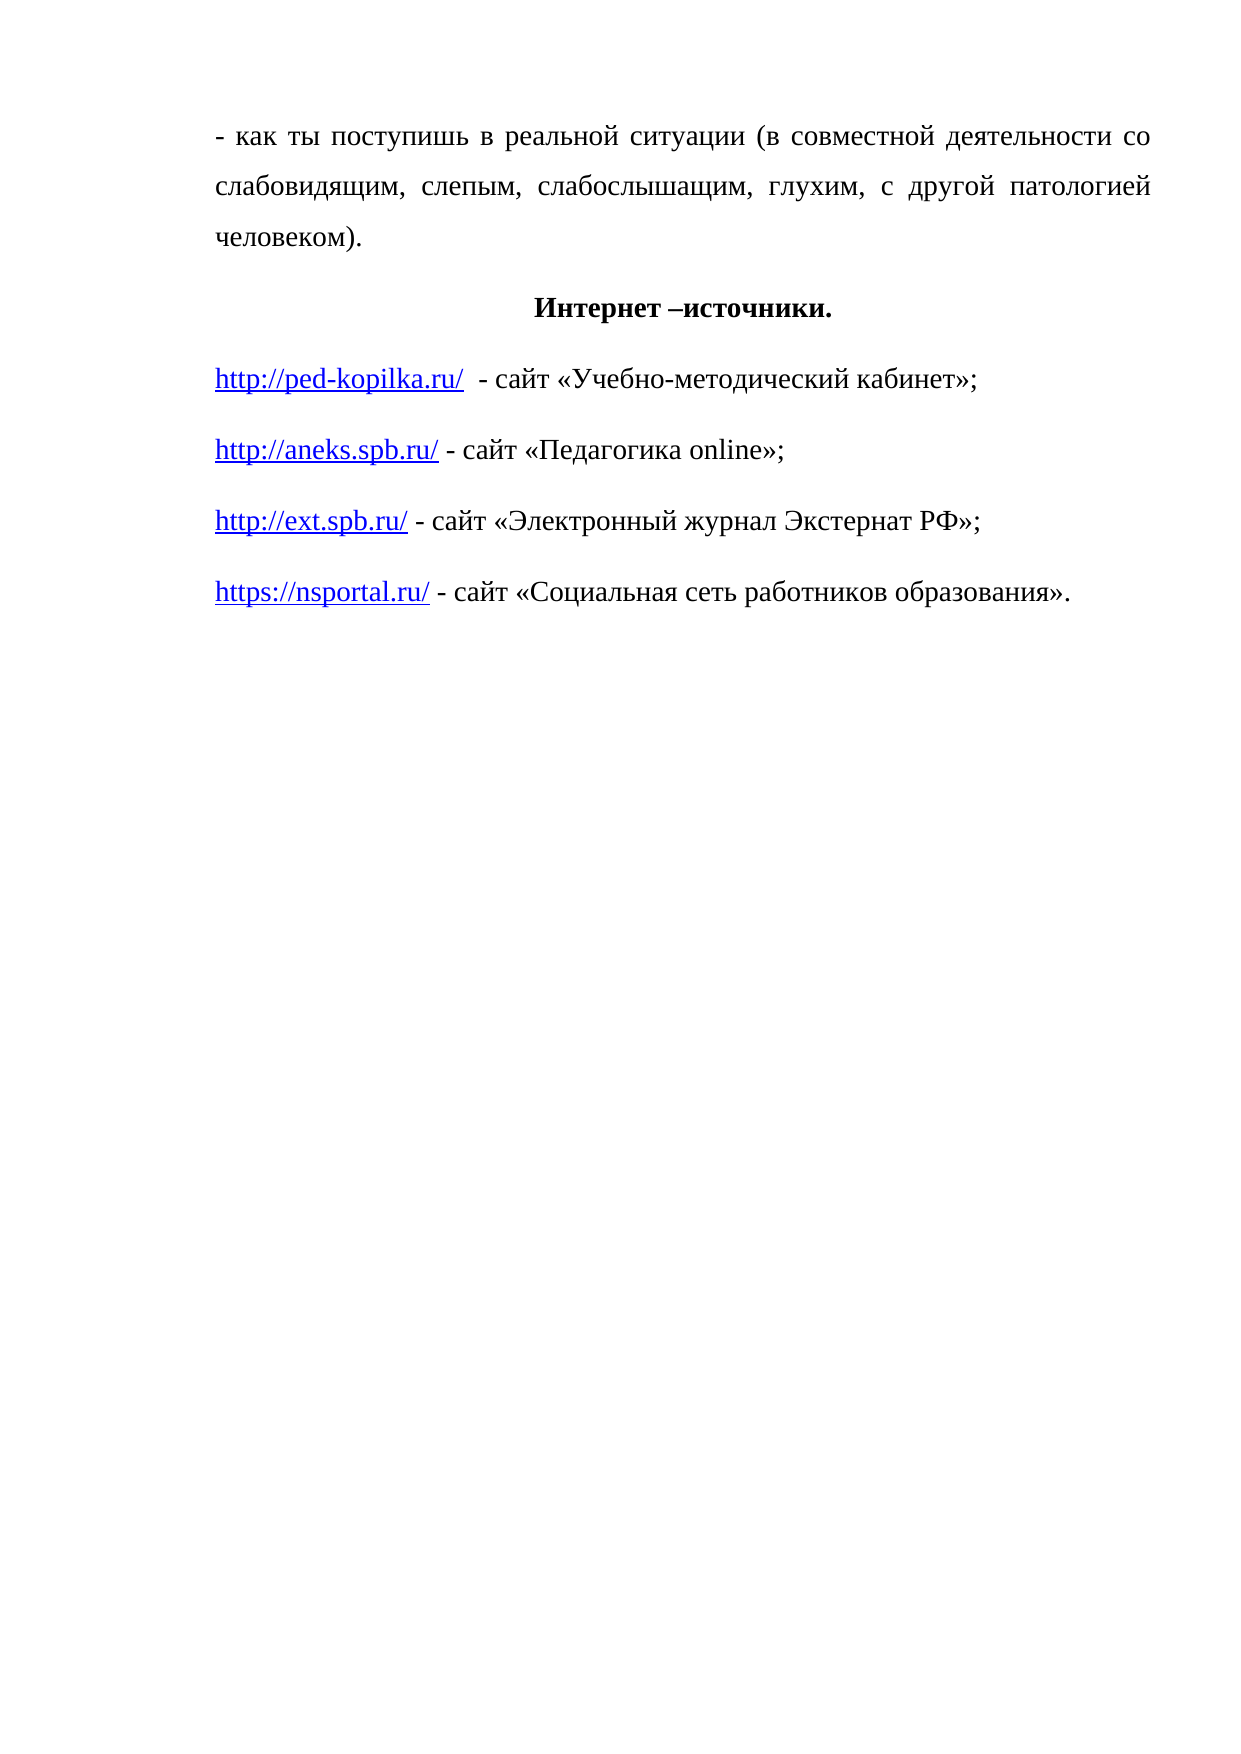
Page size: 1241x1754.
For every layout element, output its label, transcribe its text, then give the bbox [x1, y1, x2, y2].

text Интернет –источники. [215, 290, 1152, 323]
text http://ext.spb.ru/ - сайт «Электронный журнал Экстернат РФ»; [215, 503, 1152, 537]
text http://ped-kopilka.ru/ - сайт «Учебно-методический кабинет»; [215, 361, 1152, 394]
text http://aneks.spb.ru/ - сайт «Педагогика online»; [215, 432, 1152, 466]
text - как ты поступишь в реальной ситуации (в совместной деятельности со слабовидящим, слепым, слабослышащим, глухим, с другой патологией человеком). [215, 118, 1152, 252]
text https://nsportal.ru/ - сайт «Социальная сеть работников образования». [215, 574, 1152, 608]
